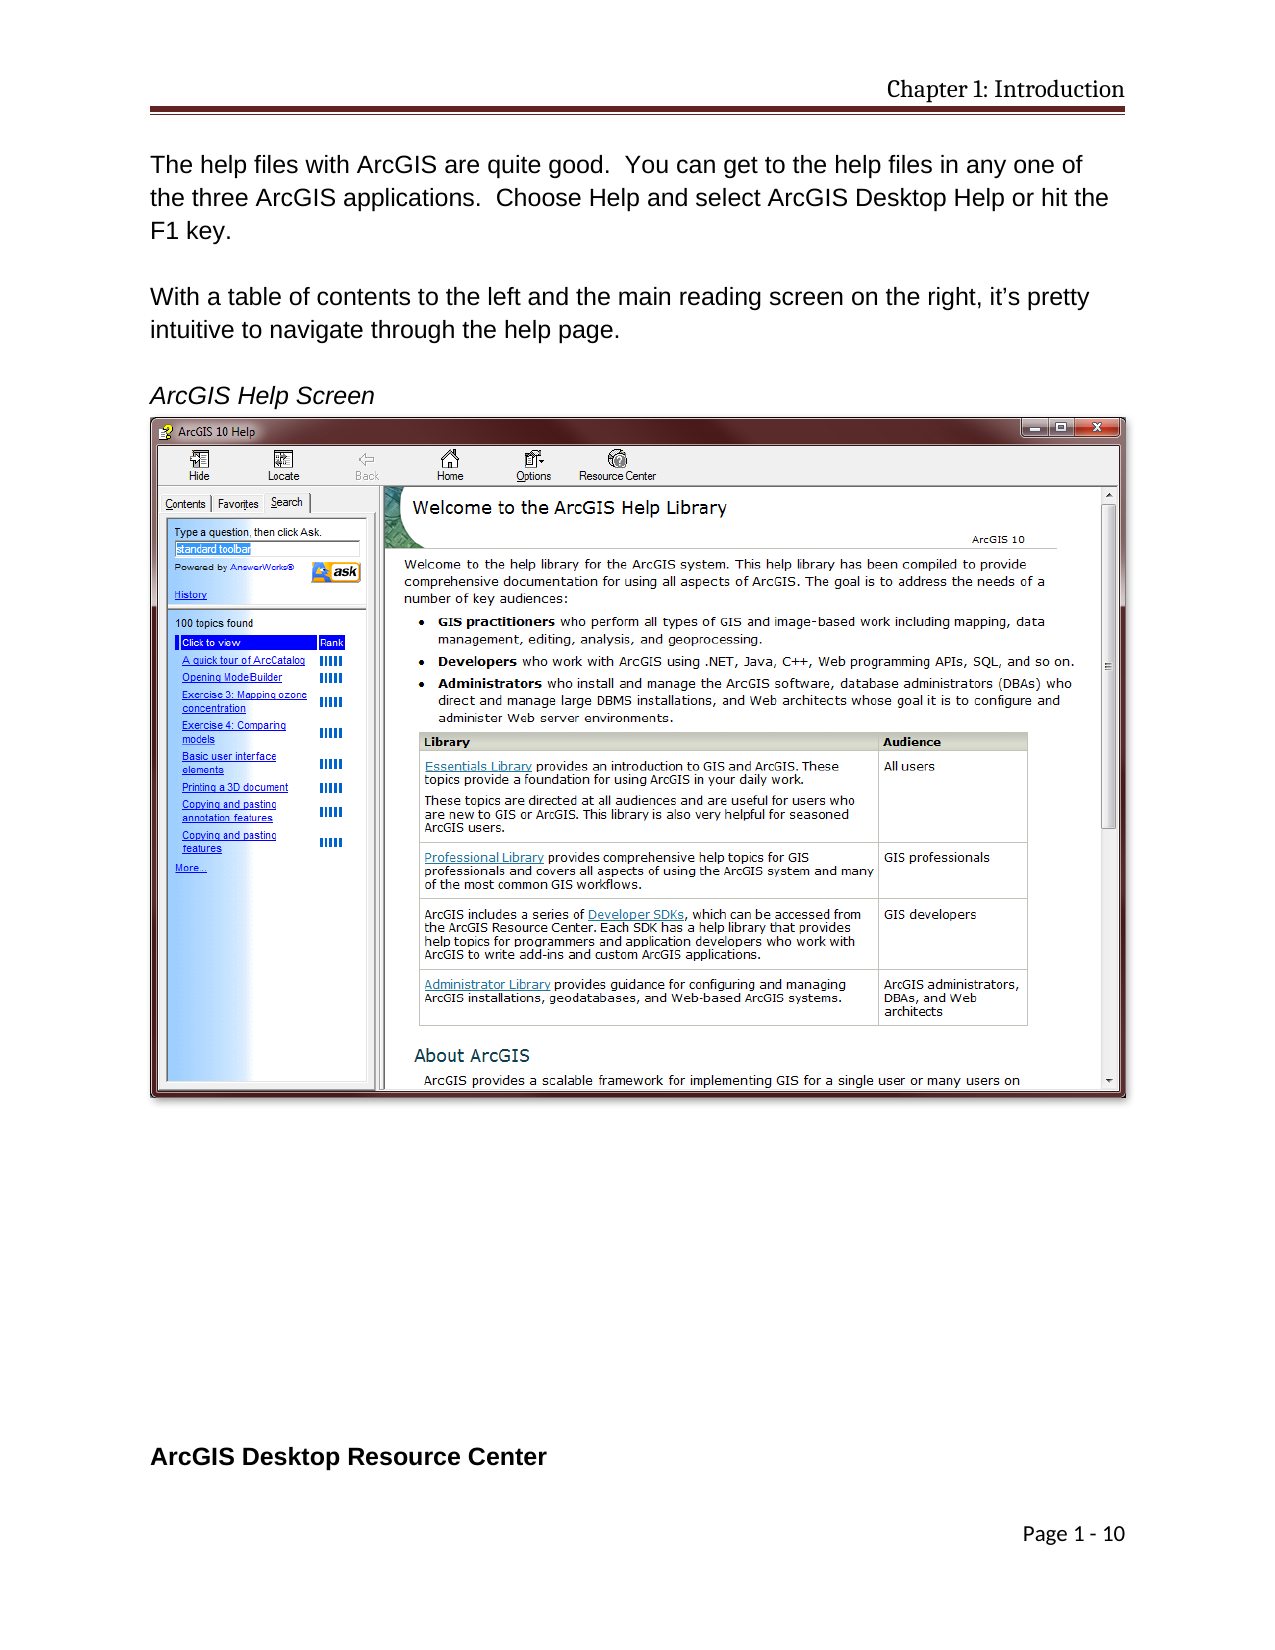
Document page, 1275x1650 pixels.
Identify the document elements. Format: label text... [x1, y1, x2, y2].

text ArcGIS Desktop Resource Center [150, 1442, 1125, 1471]
text With a table of contents to the left and the main reading screen on the right, it’s pretty intuitive to navigate through the help page. [150, 282, 1125, 344]
text ArcGIS Help Screen [150, 381, 1125, 410]
text The help files with ArcGIS are quite good. You can get to the help files in any one of the three ArcGIS applications. Choose Help and select ArcGIS Desktop Help or hit the F1 key. [150, 150, 1125, 245]
picture [150, 417, 1126, 1098]
